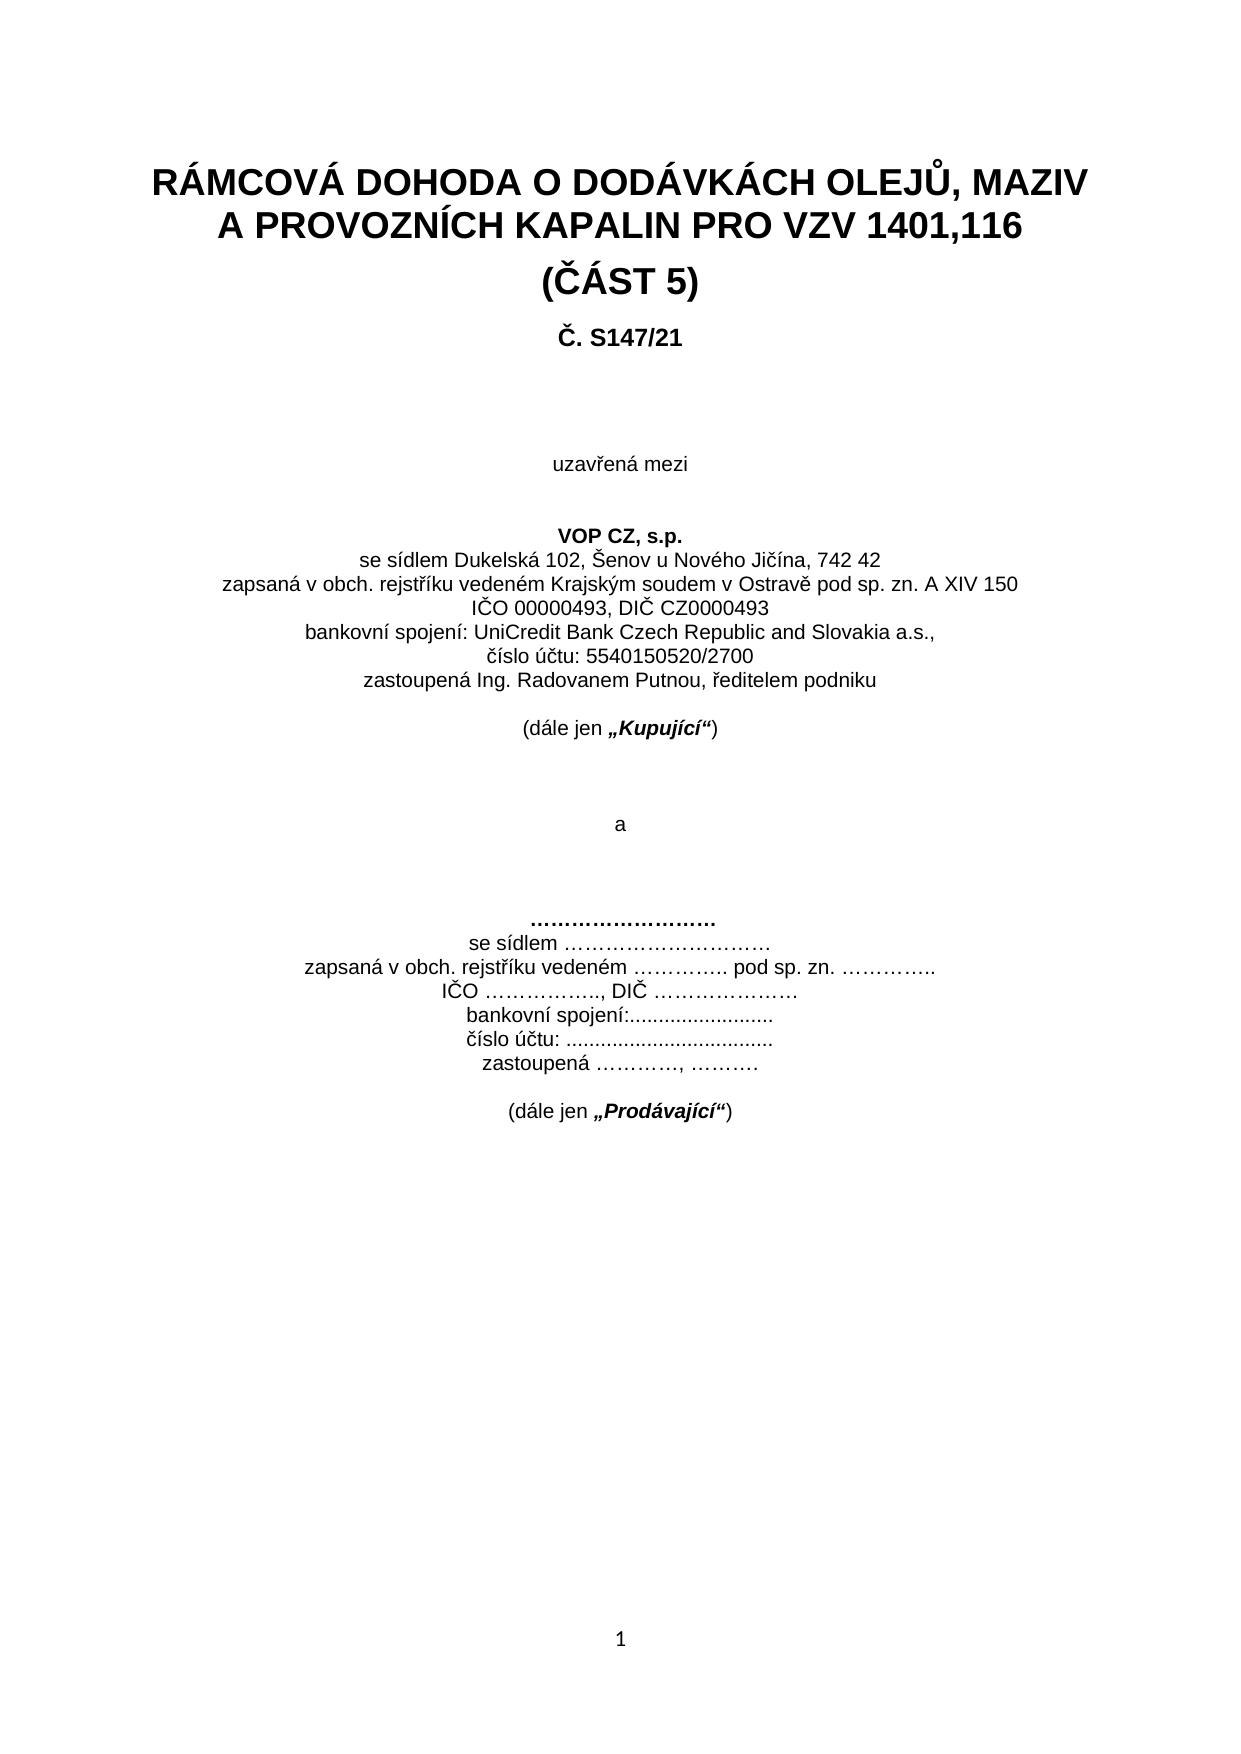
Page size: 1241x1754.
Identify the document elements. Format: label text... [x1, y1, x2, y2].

text VOP CZ, s.p. [148, 524, 1093, 548]
text se sídlem Dukelská 102, Šenov u Nového Jičína, 742 42 [148, 548, 1093, 572]
text RÁMCOVÁ DOHODA o dodávkách olejů, maziv a provozních kapalin pro VZV 1401,116 [148, 160, 1093, 246]
text (část 5) [148, 259, 1093, 302]
text zapsaná v obch. rejstříku vedeném Krajským soudem v Ostravě pod sp. zn. A XIV 150 [148, 572, 1093, 596]
text (dále jen „Kupující“) [148, 716, 1093, 739]
text bankovní spojení:......................... [148, 1003, 1093, 1027]
text zastoupená Ing. Radovanem Putnou, ředitelem podniku [148, 668, 1093, 692]
text IČO …………….., DIČ ………………… [148, 979, 1093, 1003]
text č. S147/21 [148, 314, 1093, 352]
text se sídlem ………………………… [148, 931, 1093, 955]
text IČO 00000493, DIČ CZ0000493 [148, 596, 1093, 620]
text bankovní spojení: UniCredit Bank Czech Republic and Slovakia a.s., [148, 620, 1093, 644]
text (dále jen „Prodávající“) [148, 1099, 1093, 1123]
text a [148, 811, 1093, 835]
text ……………………… [148, 907, 1093, 931]
text číslo účtu: 5540150520/2700 [148, 644, 1093, 668]
text číslo účtu: .................................... [148, 1027, 1093, 1051]
text zastoupená …………, ………. [148, 1051, 1093, 1075]
text zapsaná v obch. rejstříku vedeném ………….. pod sp. zn. ………….. [148, 955, 1093, 979]
text uzavřená mezi [148, 452, 1093, 476]
